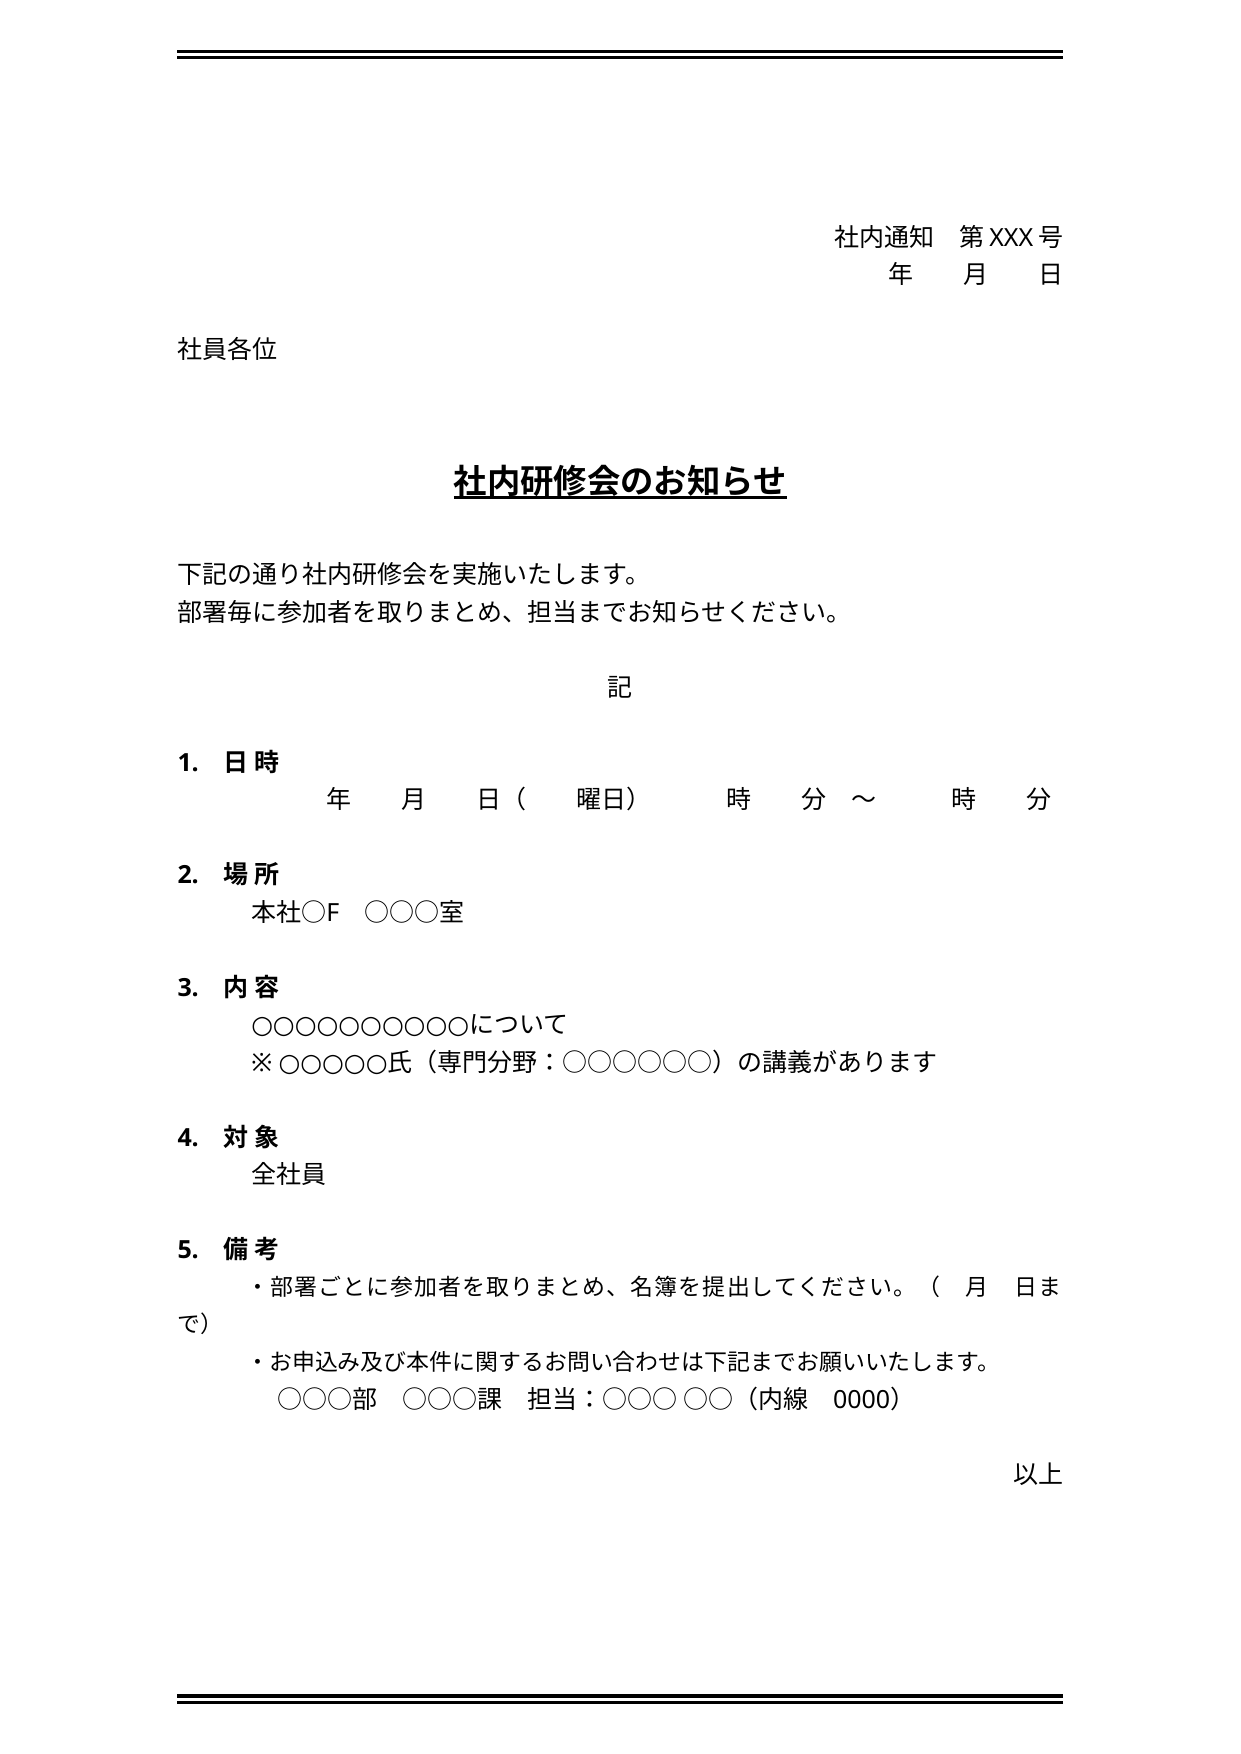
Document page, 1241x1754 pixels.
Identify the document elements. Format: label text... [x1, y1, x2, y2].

text 年 月 日（ 曜日） 時 分 ～ 時 分 [177, 779, 1063, 817]
text 全社員 [177, 1154, 1063, 1192]
text 本社○F ○○○室 [177, 892, 1063, 929]
text 部署毎に参加者を取りまとめ、担当までお知らせください。 [177, 592, 1063, 629]
text 5. 備 考 [177, 1229, 1063, 1267]
text 社員各位 [177, 329, 1063, 367]
text 下記の通り社内研修会を実施いたします。 [177, 554, 1063, 592]
text 年 月 日 [177, 254, 1063, 292]
text 社内通知 第XXX号 [177, 217, 1063, 254]
text 以上 [177, 1454, 1063, 1492]
text ○○○部 ○○○課 担当：○○○ ○○（内線 0000） [177, 1379, 1063, 1417]
text ・部署ごとに参加者を取りまとめ、名簿を提出してください。（ 月 日まで） [177, 1267, 1063, 1342]
text 4. 対 象 [177, 1117, 1063, 1154]
subtitle 記 [177, 667, 1063, 704]
text 2. 場 所 [177, 854, 1063, 892]
text ○○○○○○○○○○について [177, 1004, 1063, 1042]
text 社内研修会のお知らせ [177, 442, 1063, 517]
text 3. 内 容 [177, 967, 1063, 1004]
text ※ ○○○○○氏（専門分野：○○○○○○）の講義があります [177, 1042, 1063, 1079]
text ・お申込み及び本件に関するお問い合わせは下記までお願いいたします。 [177, 1342, 1063, 1379]
text 1. 日 時 [177, 742, 1063, 779]
